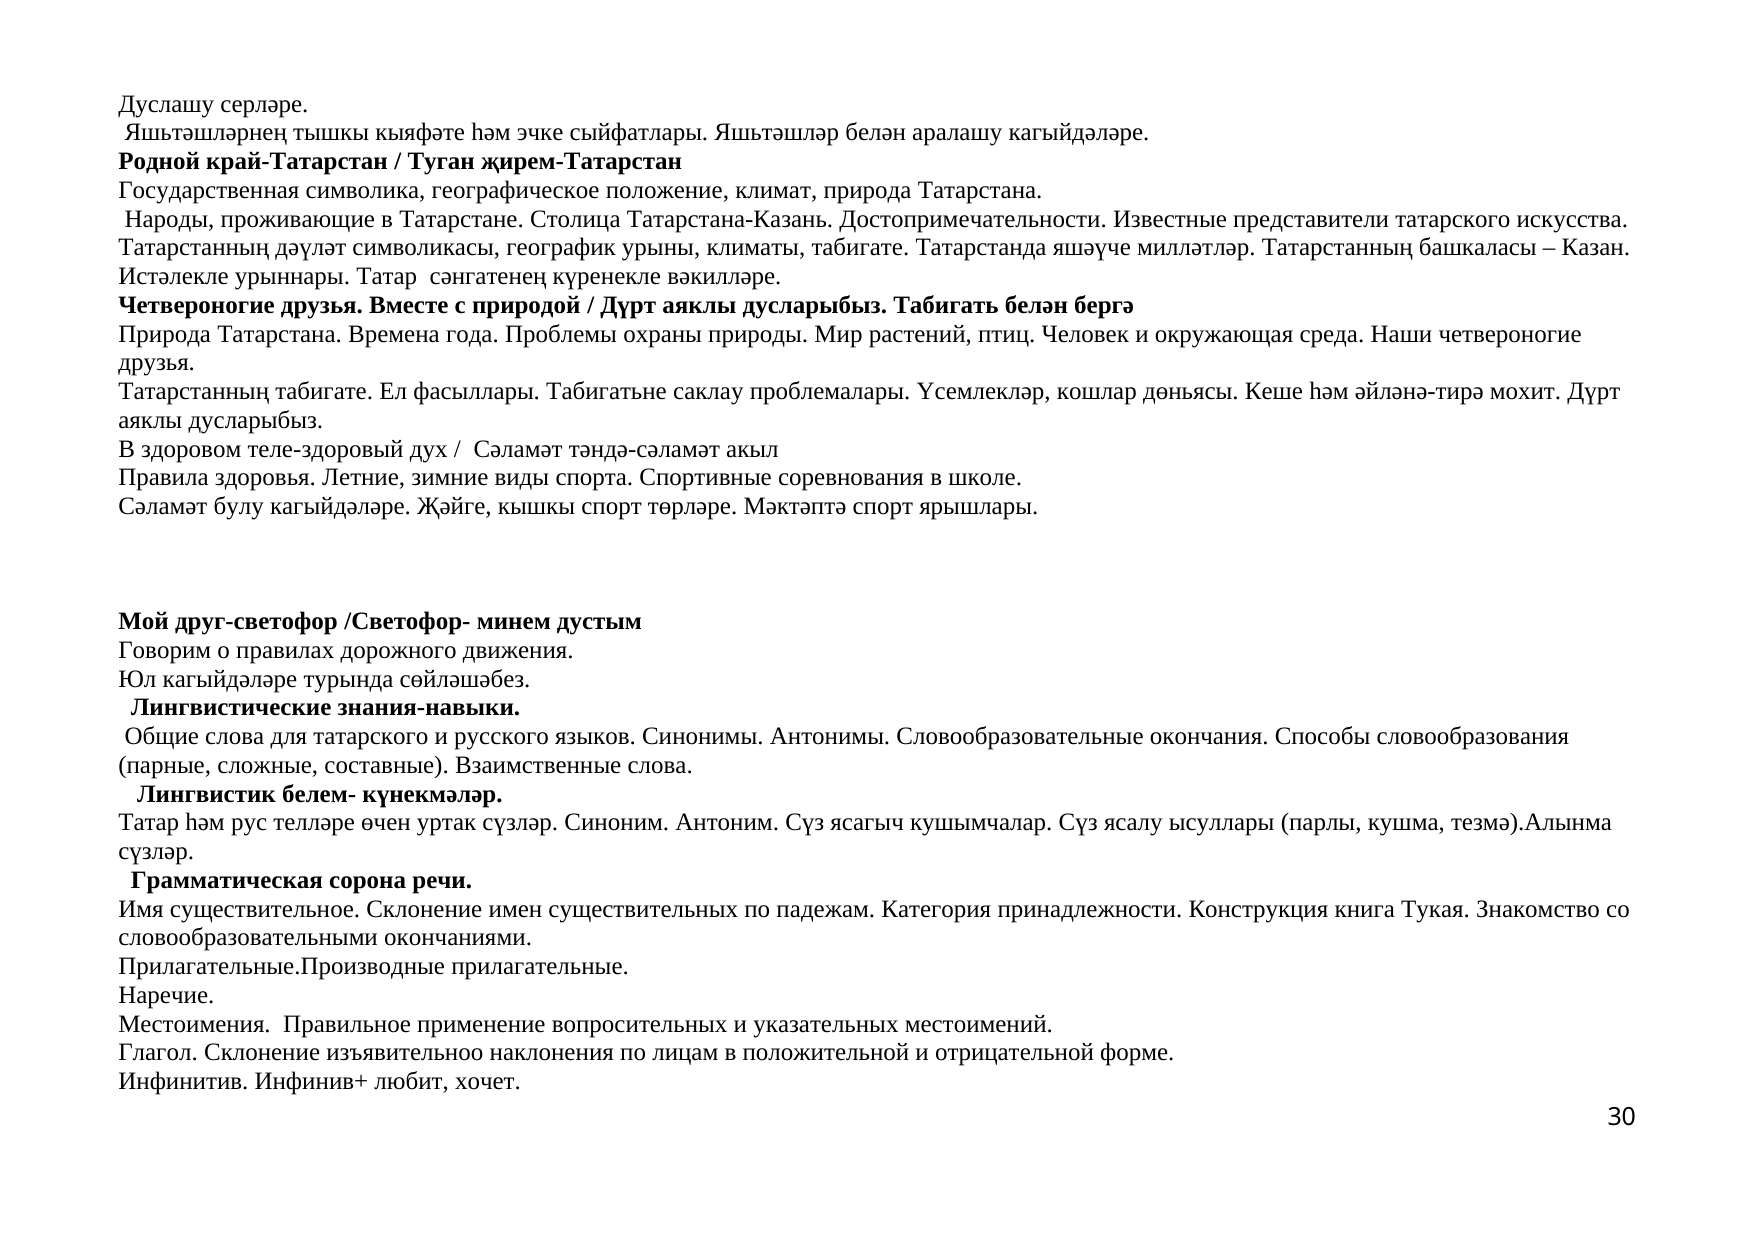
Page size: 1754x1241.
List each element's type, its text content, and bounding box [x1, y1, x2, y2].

text Лингвистик белем- күнекмәләр. [118, 779, 1636, 807]
text Местоимения. Правильное применение вопросительных и указательных местоимений. [118, 1009, 1636, 1037]
text Инфинитив. Инфинив+ любит, хочет. [118, 1066, 1636, 1095]
list Природа Татарстана. Времена года. Проблемы охраны природы. Мир растений, птиц. Человек и окружающая среда. Наши четвероногие друзья. [118, 319, 1636, 376]
text Имя существительное. Склонение имен существительных по падежам. Категория принадлежности. Конструкция книга Тукая. Знакомство со словообразовательными окончаниями. [118, 894, 1636, 951]
text Глагол. Склонение изъявительноо наклонения по лицам в положительной и отрицательной форме. [118, 1037, 1636, 1066]
text Мой друг-светофор /Светофор- минем дустым [118, 606, 1636, 635]
list В здоровом теле-здоровый дух / Сәламәт тәндә-сәламәт акыл [118, 434, 1636, 462]
list Народы, проживающие в Татарстане. Столица Татарстана-Казань. Достопримечательности. Известные представители татарского искусства. [118, 204, 1636, 232]
text Татар һәм рус телләре өчен уртак сүзләр. Синоним. Антоним. Сүз ясагыч кушымчалар. Сүз ясалу ысуллары (парлы, кушма, тезмә).Алынма сүзләр. [118, 807, 1636, 865]
list Лингвистические знания-навыки. [118, 692, 1636, 721]
text Прилагательные.Производные прилагательные. [118, 951, 1636, 980]
text Общие слова для татарского и русского языков. Синонимы. Антонимы. Словообразовательные окончания. Способы словообразования (парные, сложные, составные). Взаимственные слова. [118, 721, 1636, 779]
text Татарстанның табигате. Ел фасыллары. Табигатьне саклау проблемалары. Үсемлекләр, кошлар дөньясы. Кеше һәм әйләнә-тирә мохит. Дүрт аяклы дусларыбыз. [118, 376, 1636, 434]
text Четвероногие друзья. Вместе с природой / Дүрт аяклы дусларыбыз. Табигать белән бергә [118, 290, 1636, 319]
text Наречие. [118, 980, 1636, 1009]
list Государственная символика, географическое положение, климат, природа Татарстана. [118, 175, 1636, 204]
list Правила здоровья. Летние, зимние виды спорта. Спортивные соревнования в школе. [118, 462, 1636, 491]
list Юл кагыйдәләре турында сөйләшәбез. [118, 664, 1636, 692]
list Дуслашу серләре. [118, 89, 1636, 117]
text Татарстанның дәүләт символикасы, географик урыны, климаты, табигате. Татарстанда яшәүче милләтләр. Татарстанның башкаласы – Казан. Истәлекле урыннары. Татар сәнгатенең күренекле вәкилләре. [118, 232, 1636, 290]
list Говорим о правилах дорожного движения. [118, 635, 1636, 664]
list Родной край-Татарстан / Туган җирем-Татарстан [118, 146, 1636, 175]
text Грамматическая сорона речи. [118, 865, 1636, 894]
text Сәламәт булу кагыйдәләре. Җәйге, кышкы спорт төрләре. Мәктәптә спорт ярышлары. [118, 491, 1636, 520]
text Яшьтәшләрнең тышкы кыяфәте һәм эчке сыйфатлары. Яшьтәшләр белән аралашу кагыйдәләре. [118, 117, 1636, 146]
